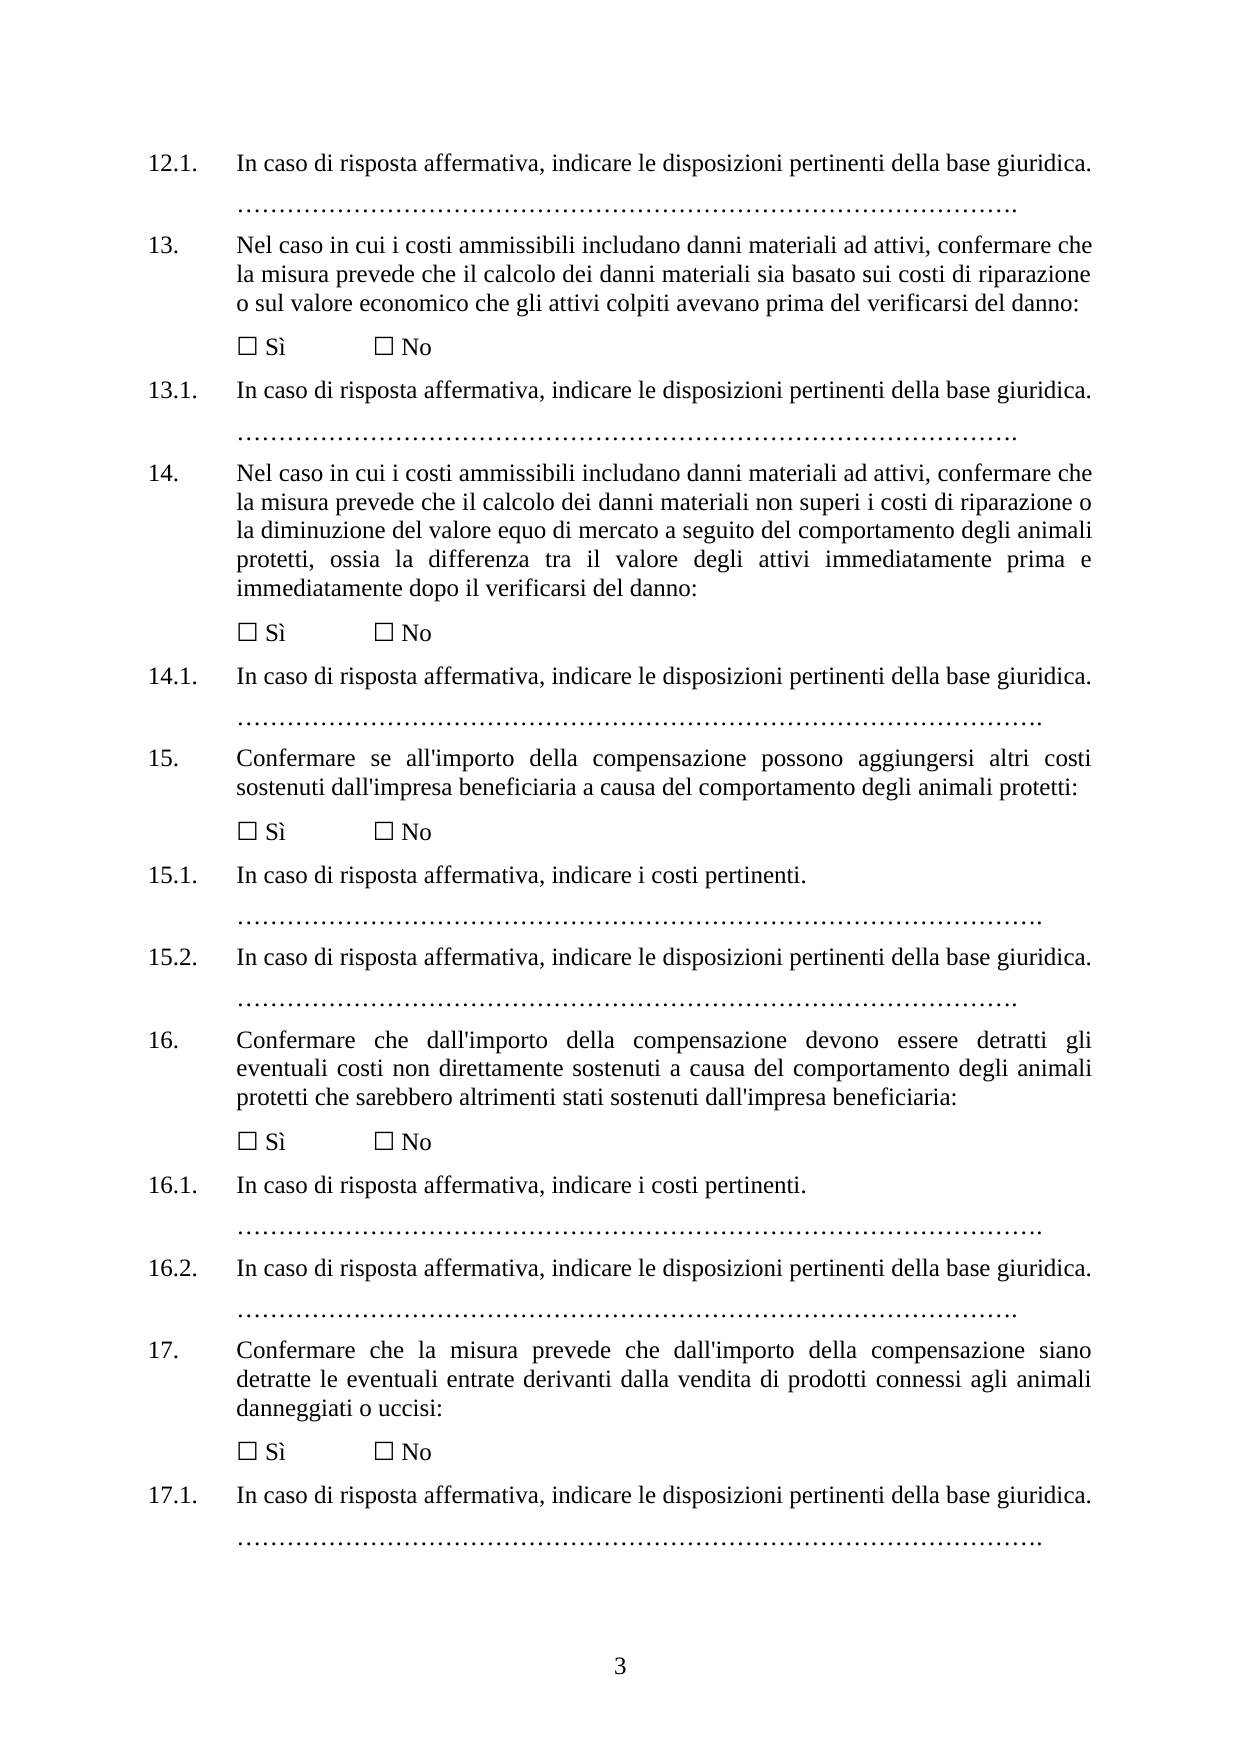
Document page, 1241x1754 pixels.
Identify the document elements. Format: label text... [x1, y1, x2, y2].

text 13.1. In caso di risposta affermativa, indicare le disposizioni pertinenti della base giuridica. [148, 375, 1093, 404]
text Sì No [236, 813, 1093, 847]
text 15.2. In caso di risposta affermativa, indicare le disposizioni pertinenti della base giuridica. [148, 942, 1093, 971]
text …………………………………………………………………………………. [236, 983, 1093, 1012]
text 16.2. In caso di risposta affermativa, indicare le disposizioni pertinenti della base giuridica. [148, 1253, 1093, 1281]
text 16.1. In caso di risposta affermativa, indicare i costi pertinenti. [148, 1170, 1093, 1199]
text 17.1. In caso di risposta affermativa, indicare le disposizioni pertinenti della base giuridica. [148, 1480, 1093, 1509]
text …………………………………………………………………………………. [236, 189, 1093, 218]
text 15. Confermare se all'importo della compensazione possono aggiungersi altri costi sostenuti dall'impresa beneficiaria a causa del comportamento degli animali protetti: [148, 743, 1093, 801]
text Sì No [236, 1434, 1093, 1468]
text Sì No [236, 614, 1093, 648]
text 16. Confermare che dall'importo della compensazione devono essere detratti gli eventuali costi non direttamente sostenuti a causa del comportamento degli animali protetti che sarebbero altrimenti stati sostenuti dall'impresa beneficiaria: [148, 1025, 1093, 1111]
text …………………………………………………………………………………. [236, 417, 1093, 445]
text ……………………………………………………………………………………. [236, 901, 1093, 930]
text 13. Nel caso in cui i costi ammissibili includano danni materiali ad attivi, confermare che la misura prevede che il calcolo dei danni materiali sia basato sui costi di riparazione o sul valore economico che gli attivi colpiti avevano prima del verificarsi del danno: [148, 230, 1093, 316]
text ……………………………………………………………………………………. [236, 702, 1093, 731]
text …………………………………………………………………………………. [236, 1294, 1093, 1323]
text 12.1. In caso di risposta affermativa, indicare le disposizioni pertinenti della base giuridica. [148, 148, 1093, 176]
text 15.1. In caso di risposta affermativa, indicare i costi pertinenti. [148, 860, 1093, 888]
text 14.1. In caso di risposta affermativa, indicare le disposizioni pertinenti della base giuridica. [148, 661, 1093, 689]
text Sì No [236, 329, 1093, 363]
text 17. Confermare che la misura prevede che dall'importo della compensazione siano detratte le eventuali entrate derivanti dalla vendita di prodotti connessi agli animali danneggiati o uccisi: [148, 1335, 1093, 1421]
text ……………………………………………………………………………………. [236, 1211, 1093, 1240]
text ……………………………………………………………………………………. [236, 1522, 1093, 1550]
text 14. Nel caso in cui i costi ammissibili includano danni materiali ad attivi, confermare che la misura prevede che il calcolo dei danni materiali non superi i costi di riparazione o la diminuzione del valore equo di mercato a seguito del comportamento degli animali protetti, ossia la differenza tra il valore degli attivi immediatamente prima e immediatamente dopo il verificarsi del danno: [148, 458, 1093, 602]
text Sì No [236, 1123, 1093, 1158]
